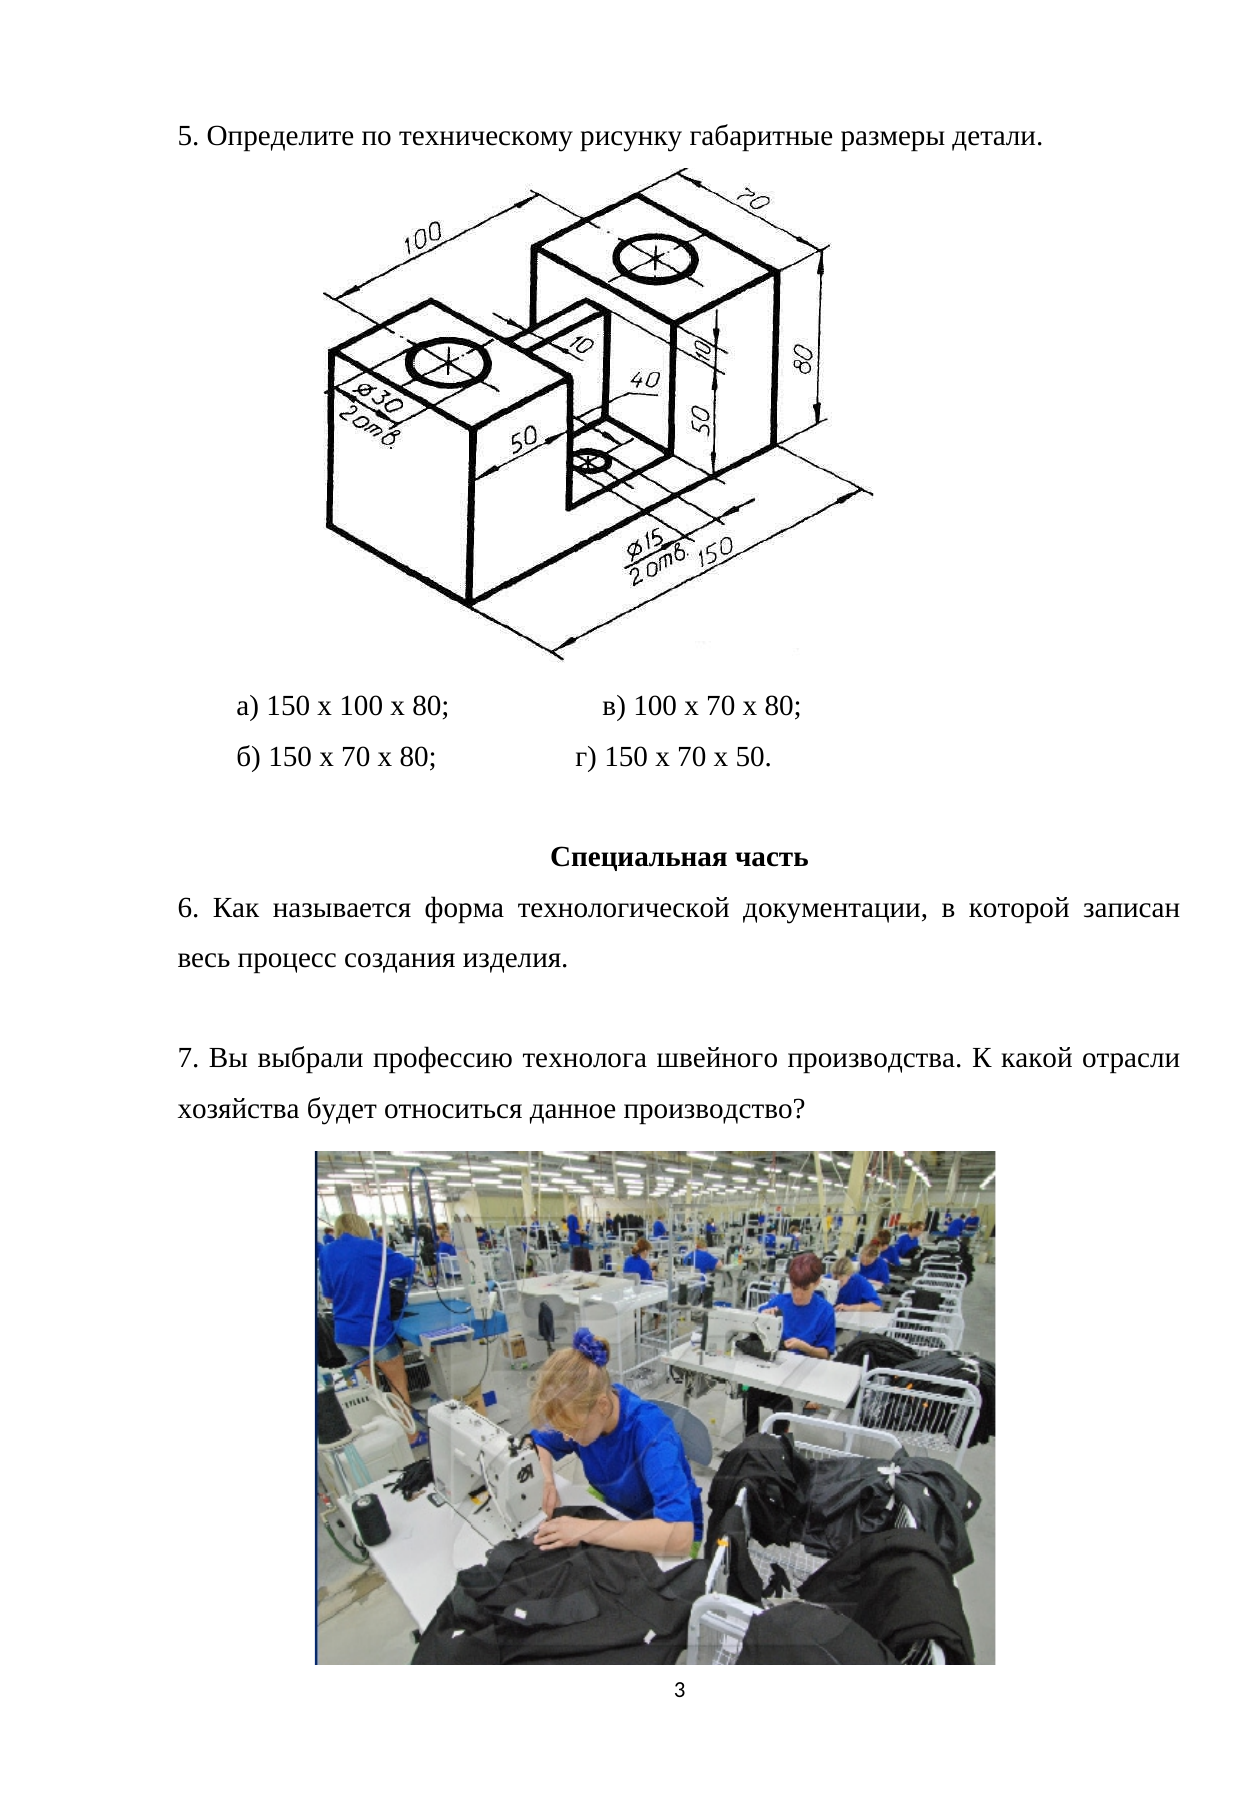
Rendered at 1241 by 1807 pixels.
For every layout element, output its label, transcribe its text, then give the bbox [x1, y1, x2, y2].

text б) 150 х 70 х 80; г) 150 х 70 х 50. [236, 739, 1181, 772]
text 7. Вы выбрали профессию технолога швейного производства. К какой отрасли хозяйства будет относиться данное производство? [177, 1041, 1181, 1124]
text Специальная часть [177, 839, 1181, 873]
text а) 150 х 100 х 80; в) 100 х 70 х 80; [236, 688, 1181, 722]
picture [314, 1151, 997, 1665]
text 6. Как называется форма технологической документации, в которой записан весь процесс создания изделия. [177, 890, 1181, 973]
text 5. Определите по техническому рисунку габаритные размеры детали. [177, 118, 1181, 152]
